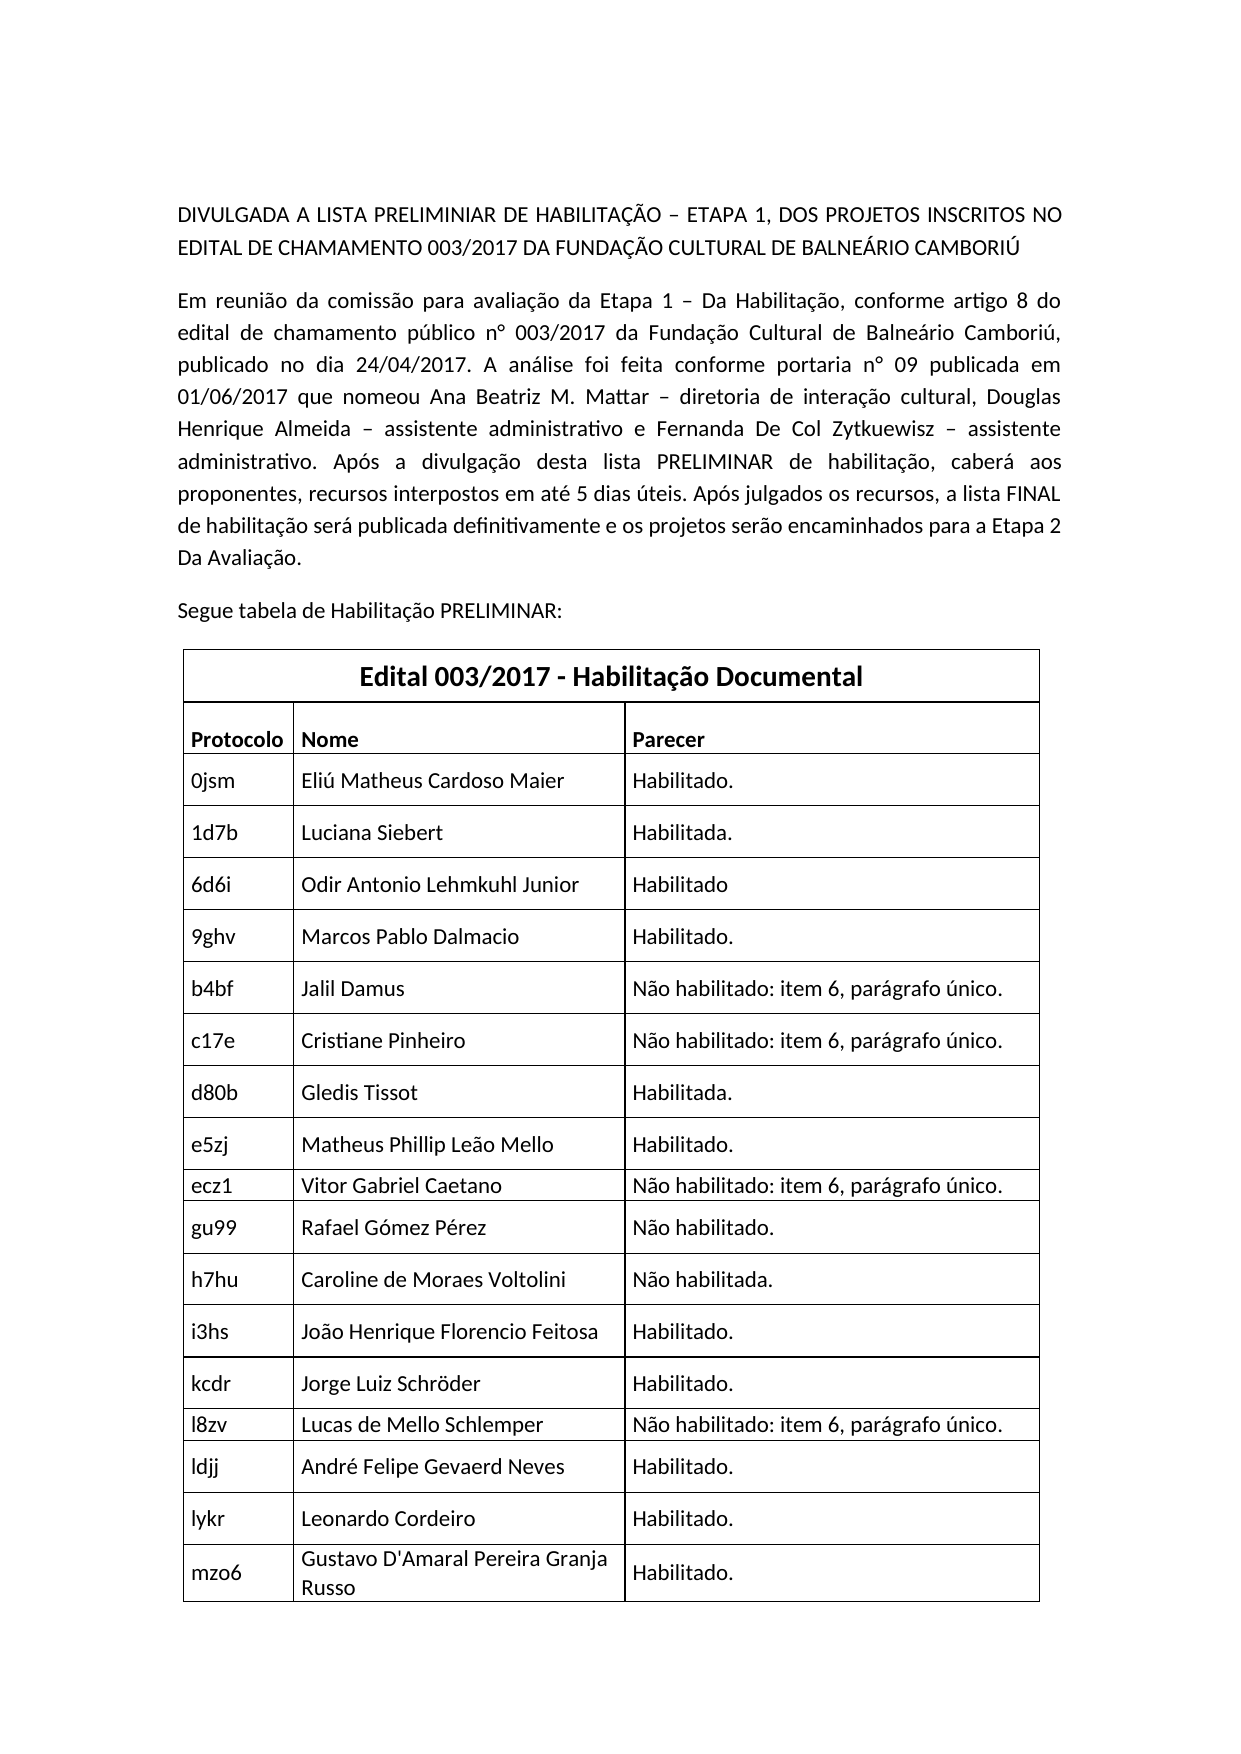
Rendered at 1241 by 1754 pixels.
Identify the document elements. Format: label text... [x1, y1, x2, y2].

table_cell Habilitado. [626, 1358, 1039, 1408]
table_cell Jalil Damus [294, 962, 624, 1013]
table_cell Habilitado. [626, 910, 1039, 961]
table_cell mzo6 [184, 1545, 293, 1601]
table_cell Habilitado. [626, 1441, 1039, 1492]
table_cell Protocolo [184, 703, 293, 753]
table_cell ecz1 [184, 1170, 293, 1200]
table_cell ldjj [184, 1441, 293, 1492]
table_cell Leonardo Cordeiro [294, 1493, 624, 1543]
table_cell c17e [184, 1014, 293, 1065]
table_cell Habilitada. [626, 806, 1039, 857]
table_cell gu99 [184, 1201, 293, 1252]
table_cell Habilitada. [626, 1066, 1039, 1117]
table_cell Não habilitado: item 6, parágrafo único. [626, 962, 1039, 1013]
table_cell Vitor Gabriel Caetano [294, 1170, 624, 1200]
table_cell Não habilitado. [626, 1201, 1039, 1252]
table_cell b4bf [184, 962, 293, 1013]
table_cell Nome [294, 703, 624, 753]
table_cell h7hu [184, 1254, 293, 1304]
table_cell e5zj [184, 1118, 293, 1169]
table_cell 0jsm [184, 754, 293, 805]
table_cell 9ghv [184, 910, 293, 961]
table_cell Habilitado. [626, 1305, 1039, 1356]
text Em reunião da comissão para avaliação da Etapa 1 – Da Habilitação, conforme artigo 8 do edital de chamamento público n° 003/2017 da Fundação Cultural de Balneário Camboriú, publicado no dia 24/04/2017. A análise foi feita conforme portaria n° 09 publicada em 01/06/2017 que nomeou Ana Beatriz M. Mattar – diretoria de interação cultural, Douglas Henrique Almeida – assistente administrativo e Fernanda De Col Zytkuewisz – assistente administrativo. Após a divulgação desta lista PRELIMINAR de habilitação, caberá aos proponentes, recursos interpostos em até 5 dias úteis. Após julgados os recursos, a lista FINAL de habilitação será publicada definitivamente e os projetos serão encaminhados para a Etapa 2 Da Avaliação. [177, 286, 1063, 571]
table_cell Não habilitado: item 6, parágrafo único. [626, 1170, 1039, 1200]
table_cell Gledis Tissot [294, 1066, 624, 1117]
table_cell Cristiane Pinheiro [294, 1014, 624, 1065]
table_cell Habilitado. [626, 754, 1039, 805]
table_cell João Henrique Florencio Feitosa [294, 1305, 624, 1356]
table_cell Parecer [626, 703, 1039, 753]
table_cell Rafael Gómez Pérez [294, 1201, 624, 1252]
table_cell 1d7b [184, 806, 293, 857]
table_cell Habilitado [626, 858, 1039, 909]
table_cell Lucas de Mello Schlemper [294, 1409, 624, 1439]
table_cell kcdr [184, 1358, 293, 1408]
table_cell Não habilitado: item 6, parágrafo único. [626, 1014, 1039, 1065]
table_cell Habilitado. [626, 1118, 1039, 1169]
table_cell Luciana Siebert [294, 806, 624, 857]
table_cell Não habilitada. [626, 1254, 1039, 1304]
table_cell l8zv [184, 1409, 293, 1439]
table_cell Odir Antonio Lehmkuhl Junior [294, 858, 624, 909]
table_cell Marcos Pablo Dalmacio [294, 910, 624, 961]
table_cell Gustavo D'Amaral Pereira Granja Russo [294, 1545, 624, 1601]
table_cell Matheus Phillip Leão Mello [294, 1118, 624, 1169]
table_header Edital 003/2017 - Habilitação Documental [184, 650, 1039, 701]
table_cell Habilitado. [626, 1545, 1039, 1601]
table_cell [626, 1409, 1039, 1439]
table_cell Eliú Matheus Cardoso Maier [294, 754, 624, 805]
table_cell 6d6i [184, 858, 293, 909]
table_cell i3hs [184, 1305, 293, 1356]
text DIVULGADA A LISTA PRELIMINIAR DE HABILITAÇÃO – ETAPA 1, DOS PROJETOS INSCRITOS NO EDITAL DE CHAMAMENTO 003/2017 DA FUNDAÇÃO CULTURAL DE BALNEÁRIO CAMBORIÚ [177, 201, 1063, 261]
table_cell Caroline de Moraes Voltolini [294, 1254, 624, 1304]
table_cell Habilitado. [626, 1493, 1039, 1543]
table_cell André Felipe Gevaerd Neves [294, 1441, 624, 1492]
table_cell lykr [184, 1493, 293, 1543]
text Segue tabela de Habilitação PRELIMINAR: [177, 596, 1063, 624]
table_cell Jorge Luiz Schröder [294, 1358, 624, 1408]
table_cell d80b [184, 1066, 293, 1117]
